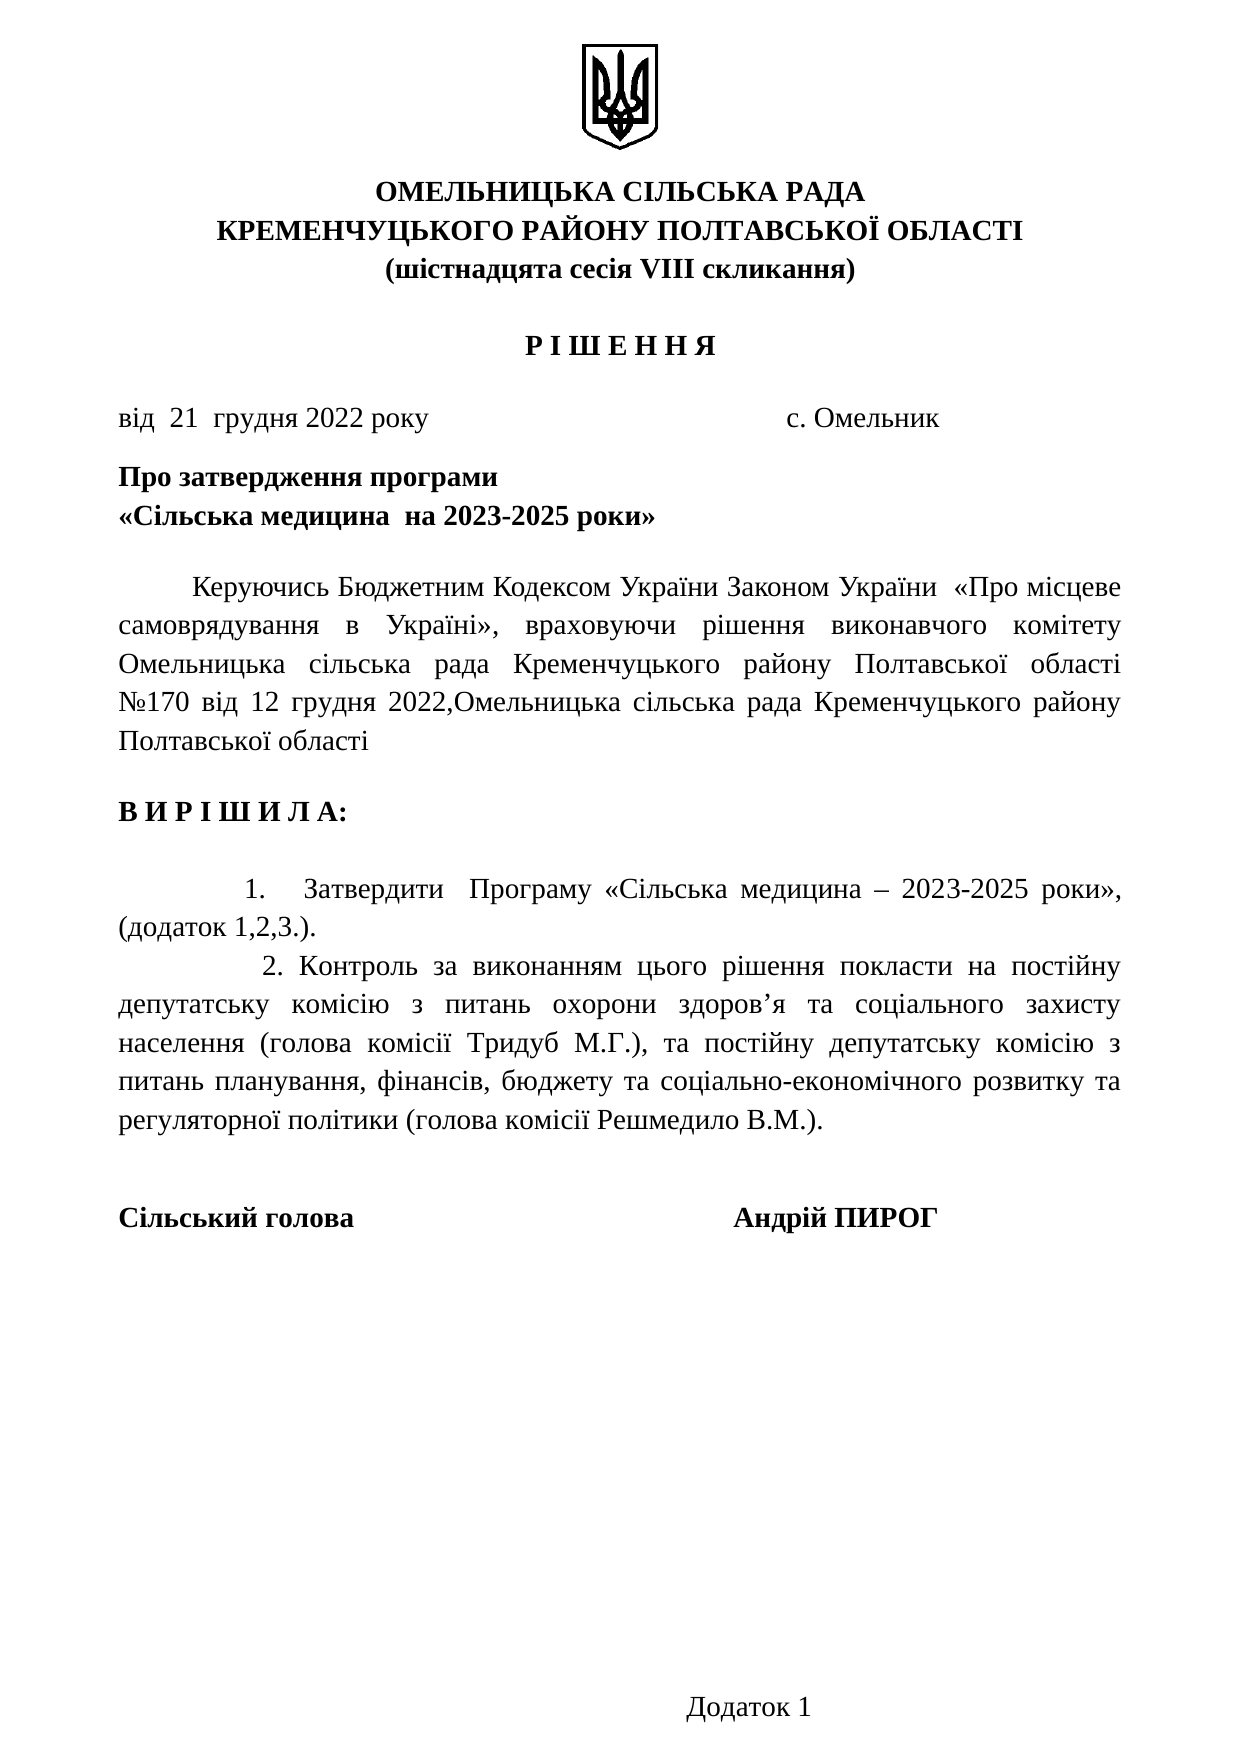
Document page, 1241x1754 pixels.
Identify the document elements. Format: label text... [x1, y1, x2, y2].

text 1. Затвердити Програму «Сільська медицина – 2023-2025 роки», (додаток 1,2,3.). [118, 871, 1122, 943]
text (шістнадцята сесія VIІІ скликання) [118, 251, 1122, 285]
text Керуючись Бюджетним Кодексом України Законом України «Про місцеве самоврядування в Україні», враховуючи рішення виконавчого комітету Омельницька сільська рада Кременчуцького району Полтавської області №170 від 12 грудня 2022,Омельницька сільська рада Кременчуцького району Полтавської області [118, 569, 1122, 756]
text ОМЕЛЬНИЦЬКА СІЛЬСЬКА РАДА [118, 174, 1122, 208]
text Р І Ш Е Н Н Я [118, 328, 1122, 362]
text від 21 грудня 2022 року с. Омельник [118, 400, 1122, 434]
text В И Р І Ш И Л А: [118, 794, 1122, 827]
text Додаток 1 [561, 1689, 1093, 1722]
text Сільський голова Андрій ПИРОГ [118, 1200, 1122, 1233]
text «Сільська медицина на 2023-2025 роки» [118, 498, 1122, 532]
text Про затвердження програми [118, 459, 1122, 493]
picture [582, 44, 659, 150]
text 2. Контроль за виконанням цього рішення покласти на постійну депутатську комісію з питань охорони здоров’я та соціального захисту населення (голова комісії Тридуб М.Г.), та постійну депутатську комісію з питань планування, фінансів, бюджету та соціально-економічного розвитку та регуляторної політики (голова комісії Решмедило В.М.). [118, 948, 1122, 1136]
text КРЕМЕНЧУЦЬКОГО РАЙОНУ ПОЛТАВСЬКОЇ ОБЛАСТІ [118, 213, 1122, 246]
